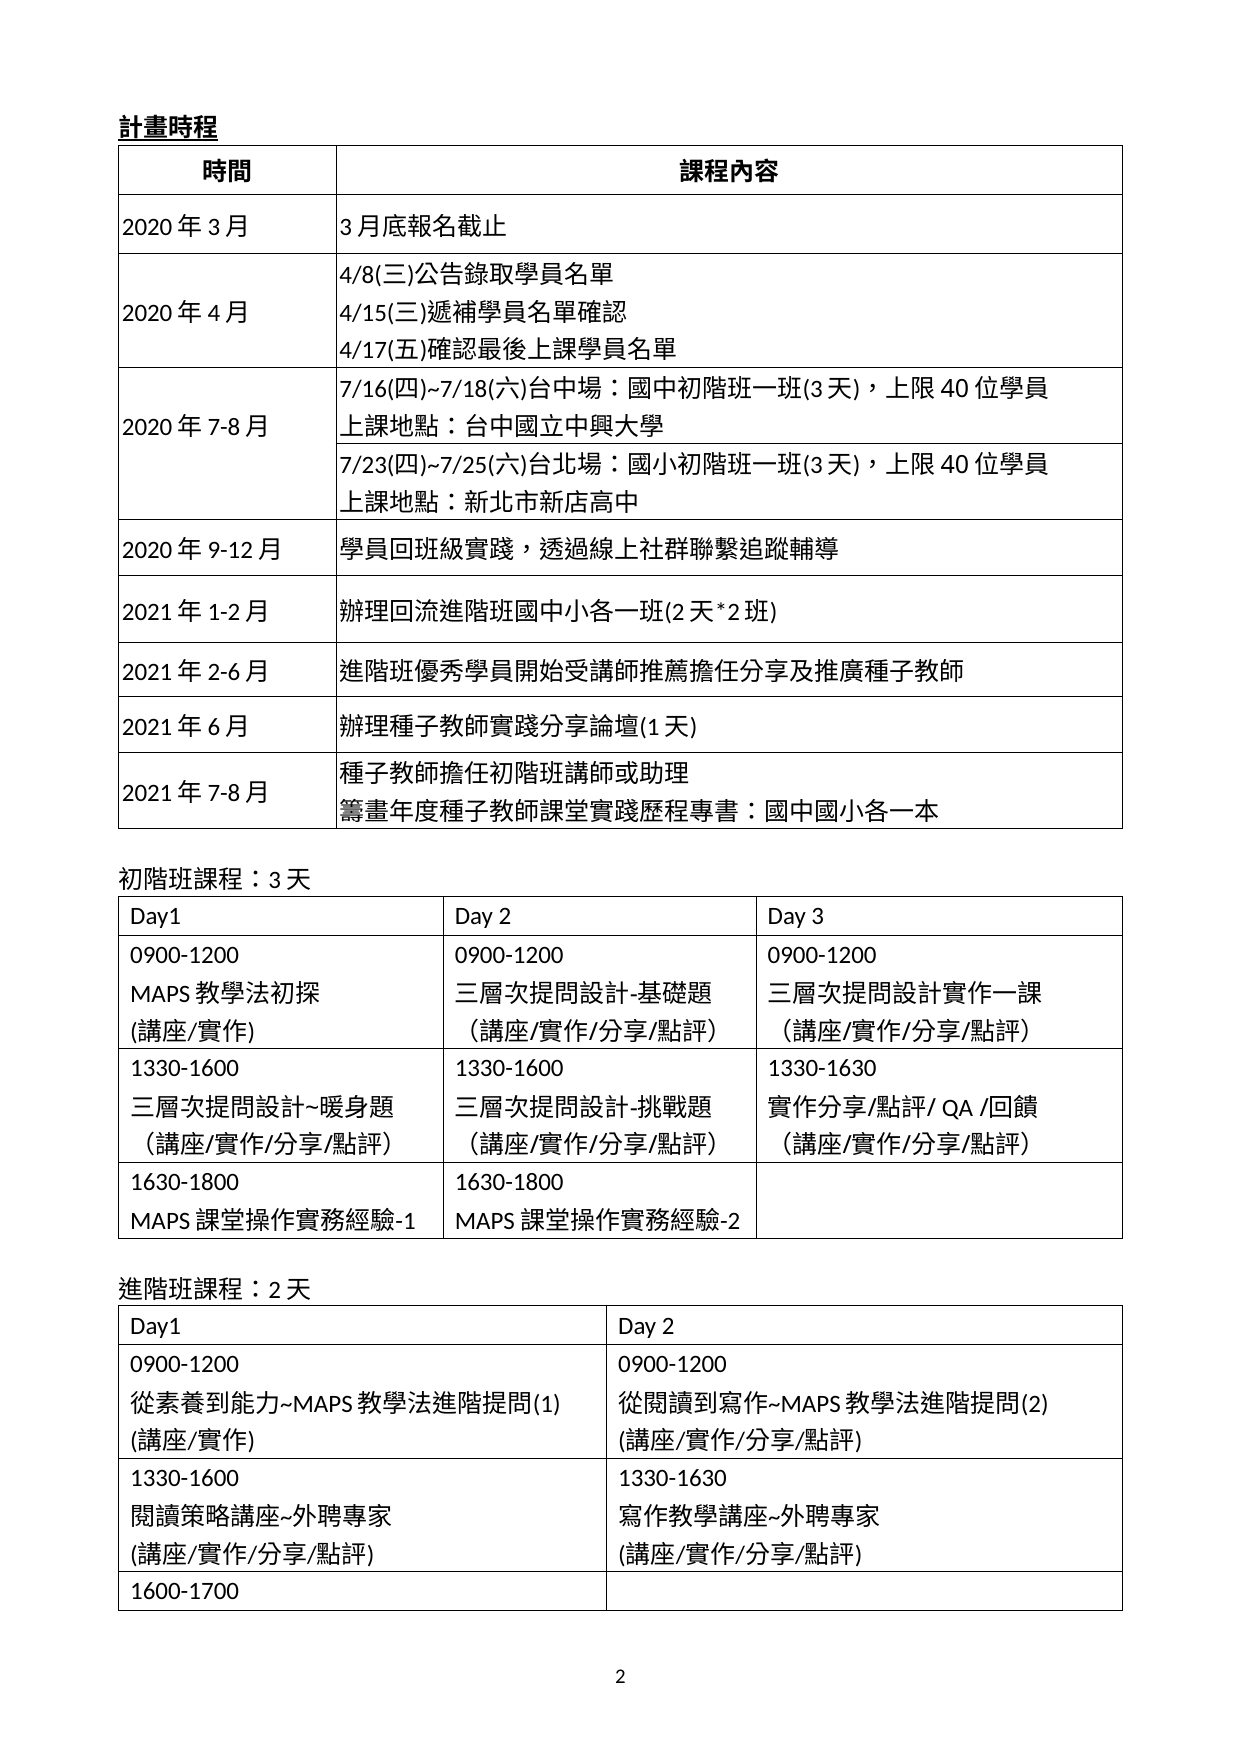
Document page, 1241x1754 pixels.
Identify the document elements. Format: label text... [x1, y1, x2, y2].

table_cell 辦理回流進階班國中小各一班(2天*2班) [337, 576, 1122, 642]
table_header Day1 [119, 1306, 606, 1344]
table_cell 進階班優秀學員開始受講師推薦擔任分享及推廣種子教師 [337, 643, 1122, 696]
table_cell 1330-1600 閱讀策略講座~外聘專家 (講座/實作/分享/點評) [119, 1459, 606, 1571]
table_cell 3月底報名截止 [337, 195, 1122, 253]
table_cell 2020年3月 [119, 195, 336, 253]
table_cell 4/8(三)公告錄取學員名單 4/15(三)遞補學員名單確認 4/17(五)確認最後上課學員名單 [337, 254, 1122, 367]
table_header 時間 [119, 146, 336, 194]
table_cell 7/16(四)~7/18(六)台中場：國中初階班一班(3天)，上限40位學員 上課地點：台中國立中興大學 [337, 368, 1122, 443]
table_cell [607, 1572, 1122, 1609]
table_header 課程內容 [337, 146, 1122, 194]
text 初階班課程：3天 [118, 860, 1122, 896]
text 進階班課程：2天 [118, 1269, 1122, 1305]
table_cell 7/23(四)~7/25(六)台北場：國小初階班一班(3天)，上限40位學員 上課地點：新北市新店高中 [337, 444, 1122, 519]
table_header Day1 [119, 897, 443, 934]
table_header Day 2 [444, 897, 756, 934]
text 計畫時程 [118, 107, 1122, 145]
table_cell 1330-1630 實作分享/點評/ QA /回饋 （講座/實作/分享/點評） [757, 1049, 1122, 1162]
table_cell 1330-1630 寫作教學講座~外聘專家 (講座/實作/分享/點評) [607, 1459, 1122, 1571]
table_cell 種子教師擔任初階班講師或助理 籌畫年度種子教師課堂實踐歷程專書：國中國小各一本 [337, 753, 1122, 828]
table_cell 0900-1200 三層次提問設計實作一課 （講座/實作/分享/點評） [757, 936, 1122, 1048]
table_header Day 2 [607, 1306, 1122, 1344]
table_cell 2020年9-12月 [119, 520, 336, 575]
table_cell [119, 1572, 606, 1609]
table_cell 1330-1600 三層次提問設計~暖身題 （講座/實作/分享/點評） [119, 1049, 443, 1162]
table_cell 2020年7-8月 [119, 368, 336, 519]
table_cell 0900-1200 MAPS教學法初探 (講座/實作) [119, 936, 443, 1048]
table_cell 2021年2-6月 [119, 643, 336, 696]
table_cell 2020年4月 [119, 254, 336, 367]
table_cell 2021年6月 [119, 697, 336, 752]
table_cell 1330-1600 三層次提問設計-挑戰題 （講座/實作/分享/點評） [444, 1049, 756, 1162]
table_cell 0900-1200 三層次提問設計-基礎題 （講座/實作/分享/點評） [444, 936, 756, 1048]
table_cell 1630-1800 MAPS課堂操作實務經驗-2 [444, 1163, 756, 1238]
table_cell 辦理種子教師實踐分享論壇(1天) [337, 697, 1122, 752]
table_cell 0900-1200 從素養到能力~MAPS教學法進階提問(1) (講座/實作) [119, 1345, 606, 1457]
table_cell 1630-1800 MAPS課堂操作實務經驗-1 [119, 1163, 443, 1238]
table_cell [757, 1163, 1122, 1238]
table_cell 0900-1200 從閱讀到寫作~MAPS教學法進階提問(2) (講座/實作/分享/點評) [607, 1345, 1122, 1457]
table_header Day 3 [757, 897, 1122, 934]
table_cell 2021年1-2月 [119, 576, 336, 642]
table_cell 學員回班級實踐，透過線上社群聯繫追蹤輔導 [337, 520, 1122, 575]
table_cell 2021年7-8月 [119, 753, 336, 828]
